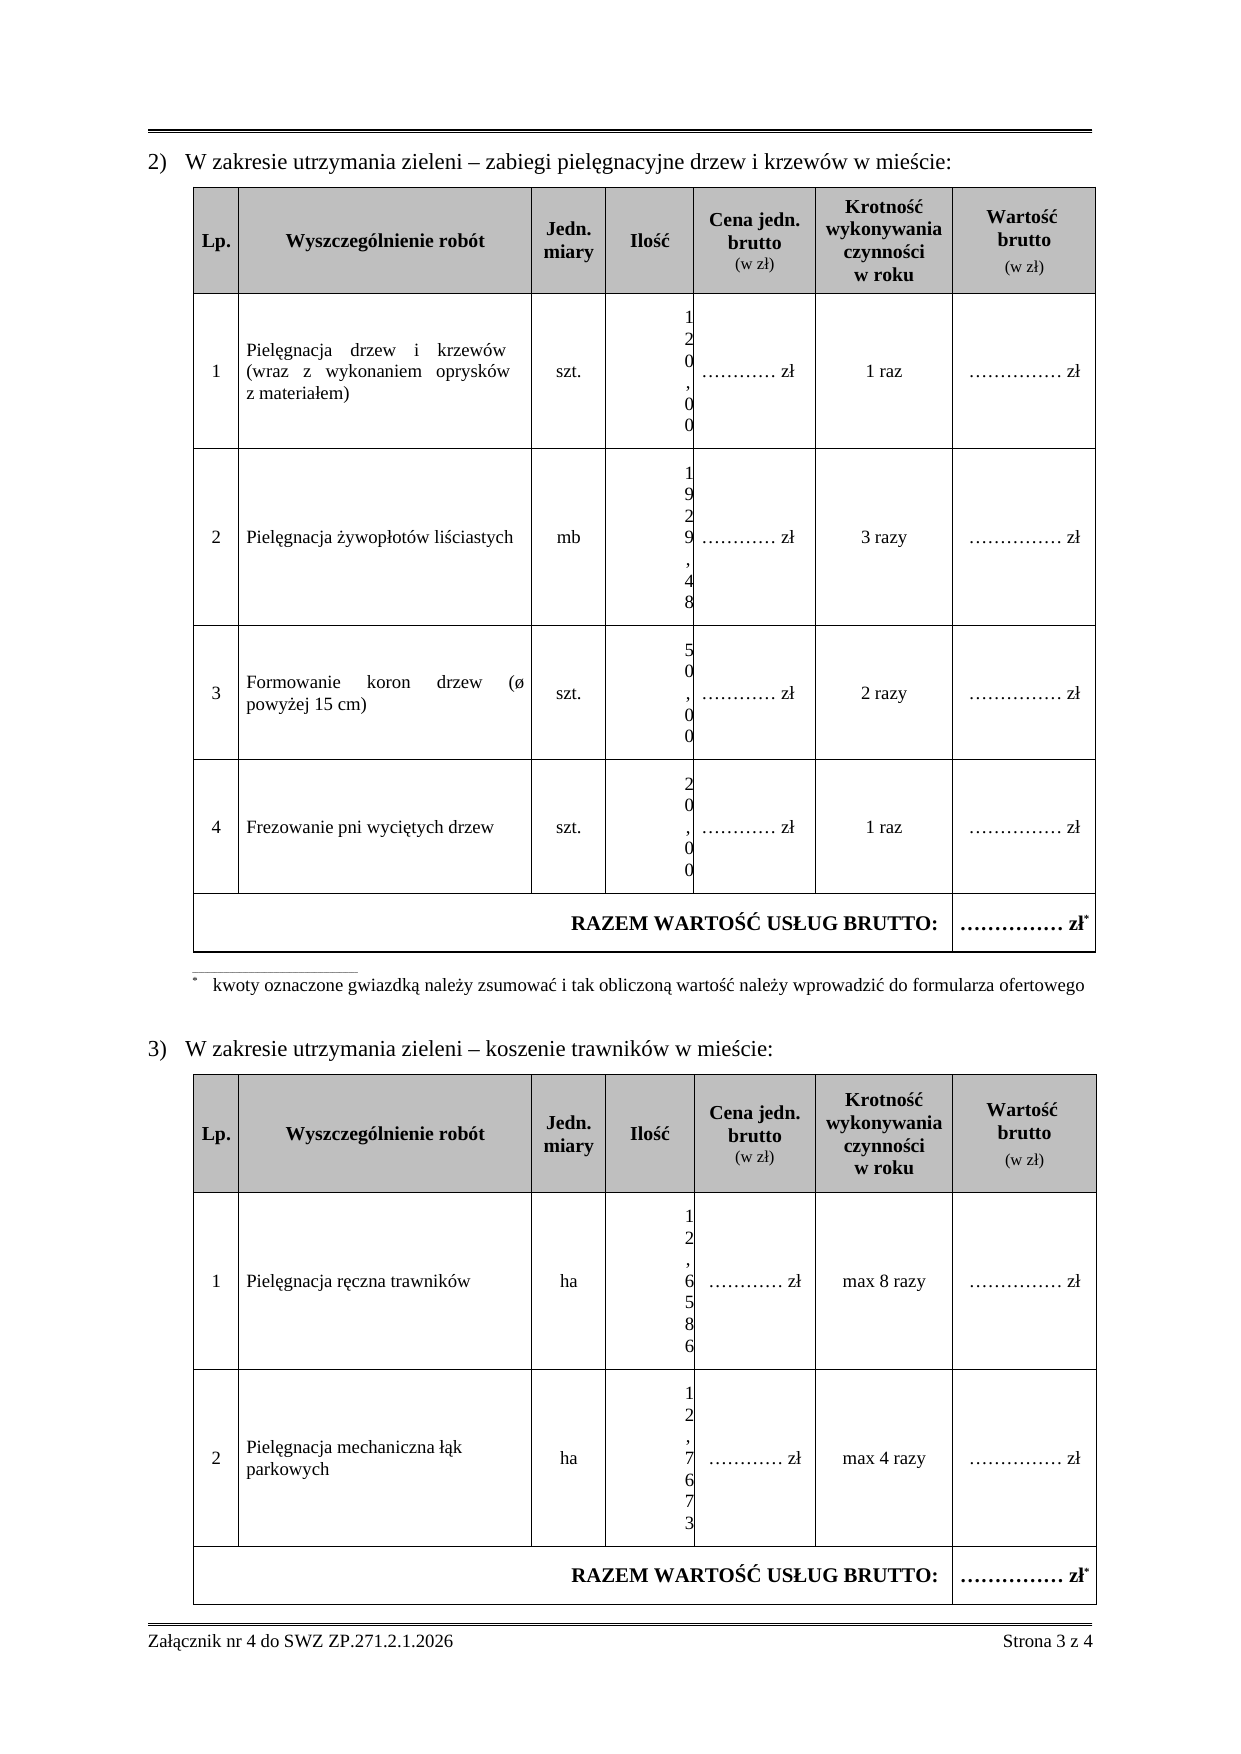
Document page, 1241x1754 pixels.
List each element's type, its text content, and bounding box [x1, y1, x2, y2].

table_cell 1 raz [816, 294, 952, 448]
list W zakresie utrzymania zieleni – zabiegi pielęgnacyjne drzew i krzewów w mieście: [148, 148, 1092, 174]
table_cell szt. [532, 294, 605, 448]
table_header Ilość [606, 188, 693, 293]
table_cell 2 [194, 1370, 238, 1546]
table_cell Pielęgnacja drzew i krzewów (wraz z wykonaniem oprysków z materiałem) [239, 294, 531, 448]
table_header Krotność wykonywania czynności w roku [816, 188, 952, 293]
table_header Lp. [194, 1075, 238, 1192]
table_header Cena jedn. brutto (w zł) [695, 1075, 815, 1192]
table_cell max 4 razy [816, 1370, 952, 1546]
table_cell ………… zł [694, 294, 815, 448]
table_cell …………… zł [953, 1193, 1096, 1369]
table_header Jedn. miary [532, 1075, 605, 1192]
table_cell Pielęgnacja żywopłotów liściastych [239, 449, 531, 625]
table_cell ………… zł [695, 1193, 815, 1369]
table_cell Frezowanie pni wyciętych drzew [239, 760, 531, 893]
table_header Lp. [194, 188, 238, 293]
table_cell 12,6586 [606, 1193, 694, 1369]
table_cell 1 raz [816, 760, 952, 893]
table_cell 2 razy [816, 626, 952, 759]
table_header Ilość [606, 1075, 694, 1192]
table_cell 50,00 [606, 626, 693, 759]
table_cell 1 [194, 1193, 238, 1369]
table_cell RAZEM WARTOŚĆ USŁUG BRUTTO: [194, 894, 952, 951]
table_cell ………… zł [694, 626, 815, 759]
table_cell ha [532, 1370, 605, 1546]
table_cell 12,7673 [606, 1370, 694, 1546]
table_header Wartość brutto (w zł) [953, 188, 1095, 293]
table_cell …………… zł [953, 1370, 1096, 1546]
table_cell mb [532, 449, 605, 625]
table_cell max 8 razy [816, 1193, 952, 1369]
table_cell ha [532, 1193, 605, 1369]
table_cell Pielęgnacja mechaniczna łąk parkowych [239, 1370, 531, 1546]
table_cell Formowanie koron drzew (ø powyżej 15 cm) [239, 626, 531, 759]
table_cell 3 razy [816, 449, 952, 625]
table_cell …………… zł [953, 626, 1095, 759]
table_header Wyszczególnienie robót [239, 188, 531, 293]
table_cell ………… zł [694, 760, 815, 893]
table_header Jedn. miary [532, 188, 605, 293]
text * kwoty oznaczone gwiazdką należy zsumować i tak obliczoną wartość należy wprowadzić do formularza ofertowego [192, 974, 1092, 996]
table_cell 3 [194, 626, 238, 759]
table_header Wyszczególnienie robót [239, 1075, 531, 1192]
table_cell 1929,48 [606, 449, 693, 625]
table_cell …………… zł [953, 294, 1095, 448]
table_cell 2 [194, 449, 238, 625]
table_cell ………… zł [694, 449, 815, 625]
table_cell 20,00 [606, 760, 693, 893]
table_cell szt. [532, 626, 605, 759]
table_header Krotność wykonywania czynności w roku [816, 1075, 952, 1192]
table_cell …………… zł [953, 449, 1095, 625]
table_cell Pielęgnacja ręczna trawników [239, 1193, 531, 1369]
table_cell …………… zł [953, 760, 1095, 893]
table_cell szt. [532, 760, 605, 893]
table_cell 4 [194, 760, 238, 893]
list W zakresie utrzymania zieleni – koszenie trawników w mieście: [148, 1036, 1092, 1062]
table_cell …………… zł* [953, 894, 1095, 951]
table_cell ………… zł [695, 1370, 815, 1546]
table_cell RAZEM WARTOŚĆ USŁUG BRUTTO: [194, 1547, 952, 1604]
table_header Cena jedn. brutto (w zł) [694, 188, 815, 293]
table_cell …………… zł* [953, 1547, 1096, 1604]
table_cell 1 [194, 294, 238, 448]
table_header Wartość brutto (w zł) [953, 1075, 1096, 1192]
table_cell 120,00 [606, 294, 693, 448]
